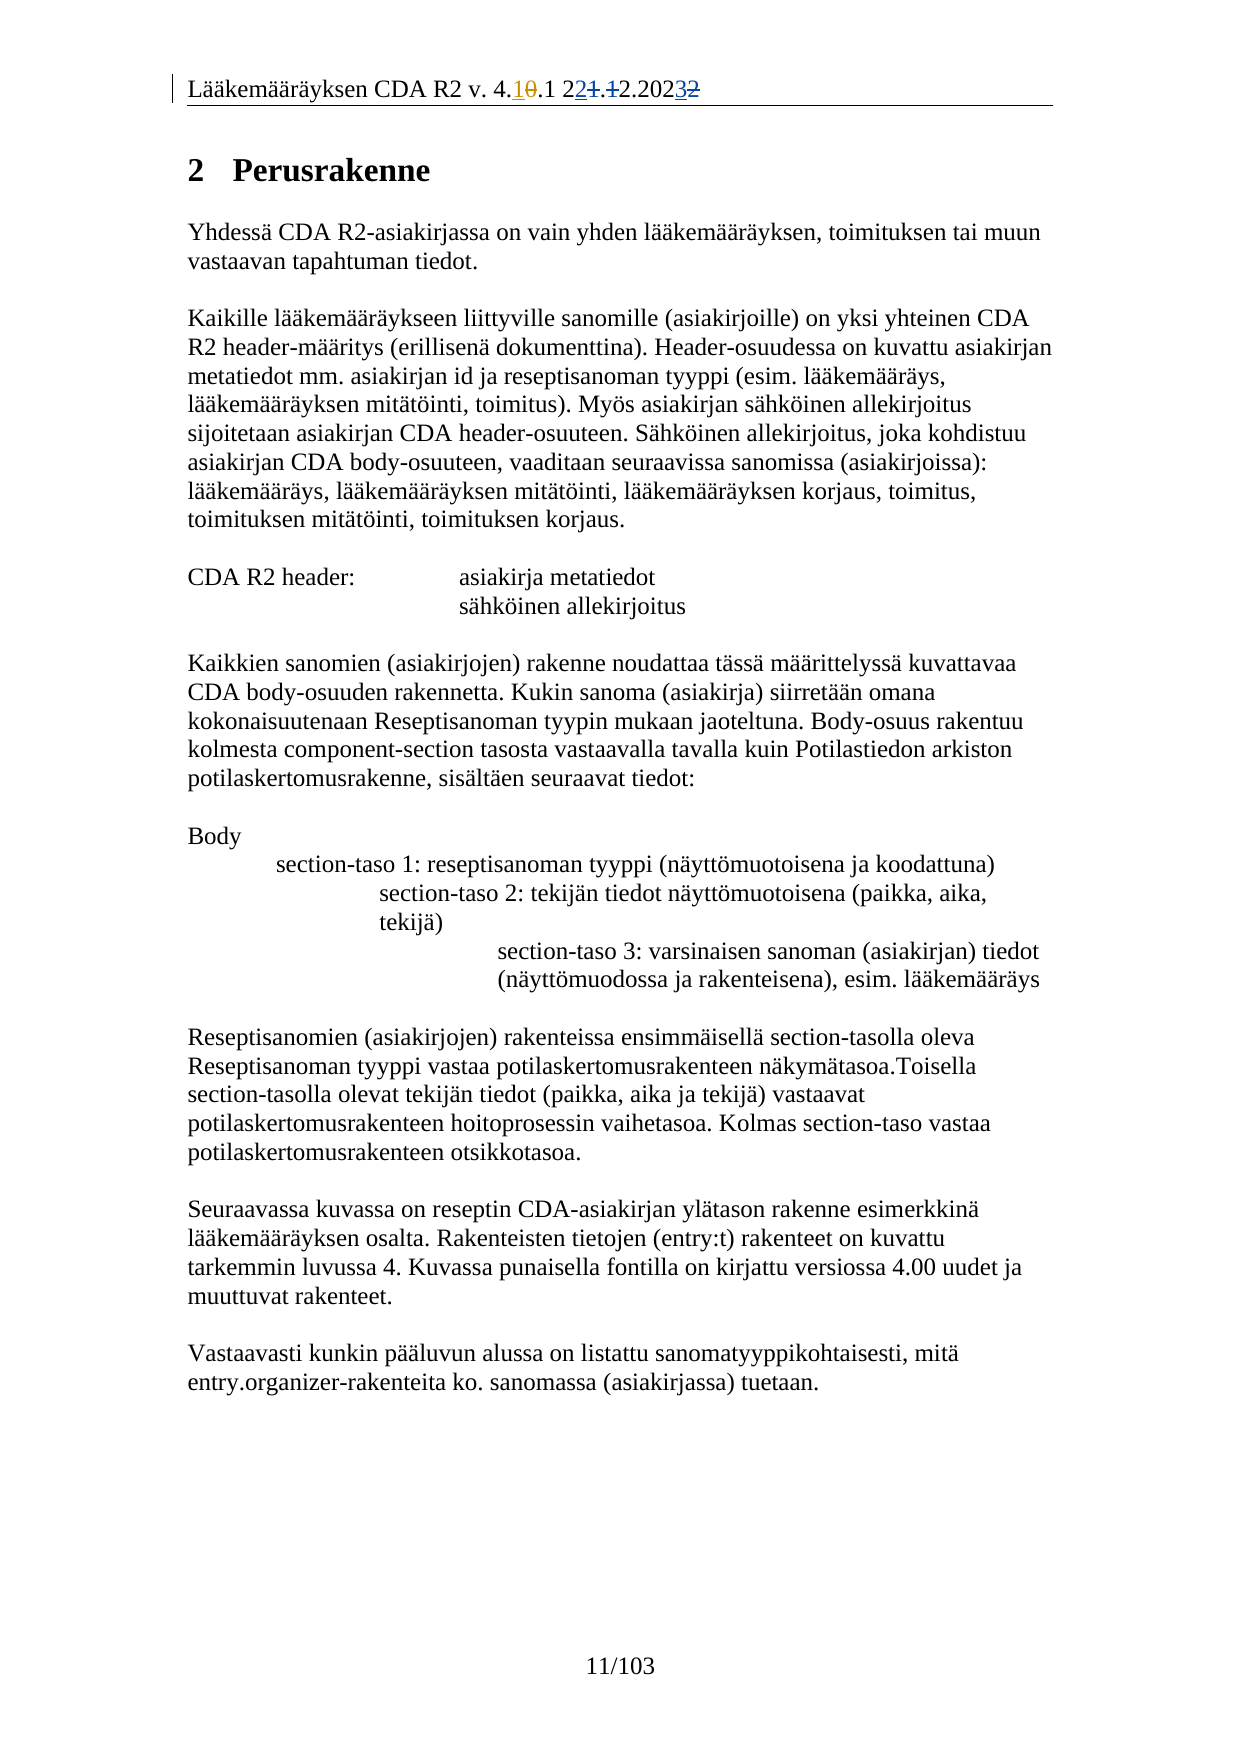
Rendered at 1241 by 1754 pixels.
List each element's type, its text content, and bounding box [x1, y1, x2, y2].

text CDA R2 header: asiakirja metatiedot [187, 562, 1053, 591]
subtitle Perusrakenne [187, 150, 1053, 188]
text sähköinen allekirjoitus [187, 591, 1053, 619]
text Vastaavasti kunkin pääluvun alussa on listattu sanomatyyppikohtaisesti, mitä entry.organizer-rakenteita ko. sanomassa (asiakirjassa) tuetaan. [187, 1338, 1053, 1396]
text Seuraavassa kuvassa on reseptin CDA-asiakirjan ylätason rakenne esimerkkinä lääkemääräyksen osalta. Rakenteisten tietojen (entry:t) rakenteet on kuvattu tarkemmin luvussa 4. Kuvassa punaisella fontilla on kirjattu versiossa 4.00 uudet ja muuttuvat rakenteet. [187, 1194, 1053, 1309]
text Reseptisanomien (asiakirjojen) rakenteissa ensimmäisellä section-tasolla oleva Reseptisanoman tyyppi vastaa potilaskertomusrakenteen näkymätasoa.Toisella section-tasolla olevat tekijän tiedot (paikka, aika ja tekijä) vastaavat potilaskertomusrakenteen hoitoprosessin vaihetasoa. Kolmas section-taso vastaa potilaskertomusrakenteen otsikkotasoa. [187, 1022, 1053, 1166]
text Kaikille lääkemääräykseen liittyville sanomille (asiakirjoille) on yksi yhteinen CDA R2 header-määritys (erillisenä dokumenttina). Header-osuudessa on kuvattu asiakirjan metatiedot mm. asiakirjan id ja reseptisanoman tyyppi (esim. lääkemääräys, lääkemääräyksen mitätöinti, toimitus). Myös asiakirjan sähköinen allekirjoitus sijoitetaan asiakirjan CDA header-osuuteen. Sähköinen allekirjoitus, joka kohdistuu asiakirjan CDA body-osuuteen, vaaditaan seuraavissa sanomissa (asiakirjoissa): lääkemääräys, lääkemääräyksen mitätöinti, lääkemääräyksen korjaus, toimitus, toimituksen mitätöinti, toimituksen korjaus. [187, 303, 1053, 533]
text Body [187, 821, 1053, 849]
text Kaikkien sanomien (asiakirjojen) rakenne noudattaa tässä määrittelyssä kuvattavaa CDA body-osuuden rakennetta. Kukin sanoma (asiakirja) siirretään omana kokonaisuutenaan Reseptisanoman tyypin mukaan jaoteltuna. Body-osuus rakentuu kolmesta component-section tasosta vastaavalla tavalla kuin Potilastiedon arkiston potilaskertomusrakenne, sisältäen seuraavat tiedot: [187, 648, 1053, 792]
text section-taso 3: varsinaisen sanoman (asiakirjan) tiedot (näyttömuodossa ja rakenteisena), esim. lääkemääräys [497, 936, 1053, 993]
text section-taso 1: reseptisanoman tyyppi (näyttömuotoisena ja koodattuna) [187, 849, 1053, 878]
text Yhdessä CDA R2-asiakirjassa on vain yhden lääkemääräyksen, toimituksen tai muun vastaavan tapahtuman tiedot. [187, 217, 1053, 274]
text section-taso 2: tekijän tiedot näyttömuotoisena (paikka, aika, tekijä) [187, 878, 1053, 936]
